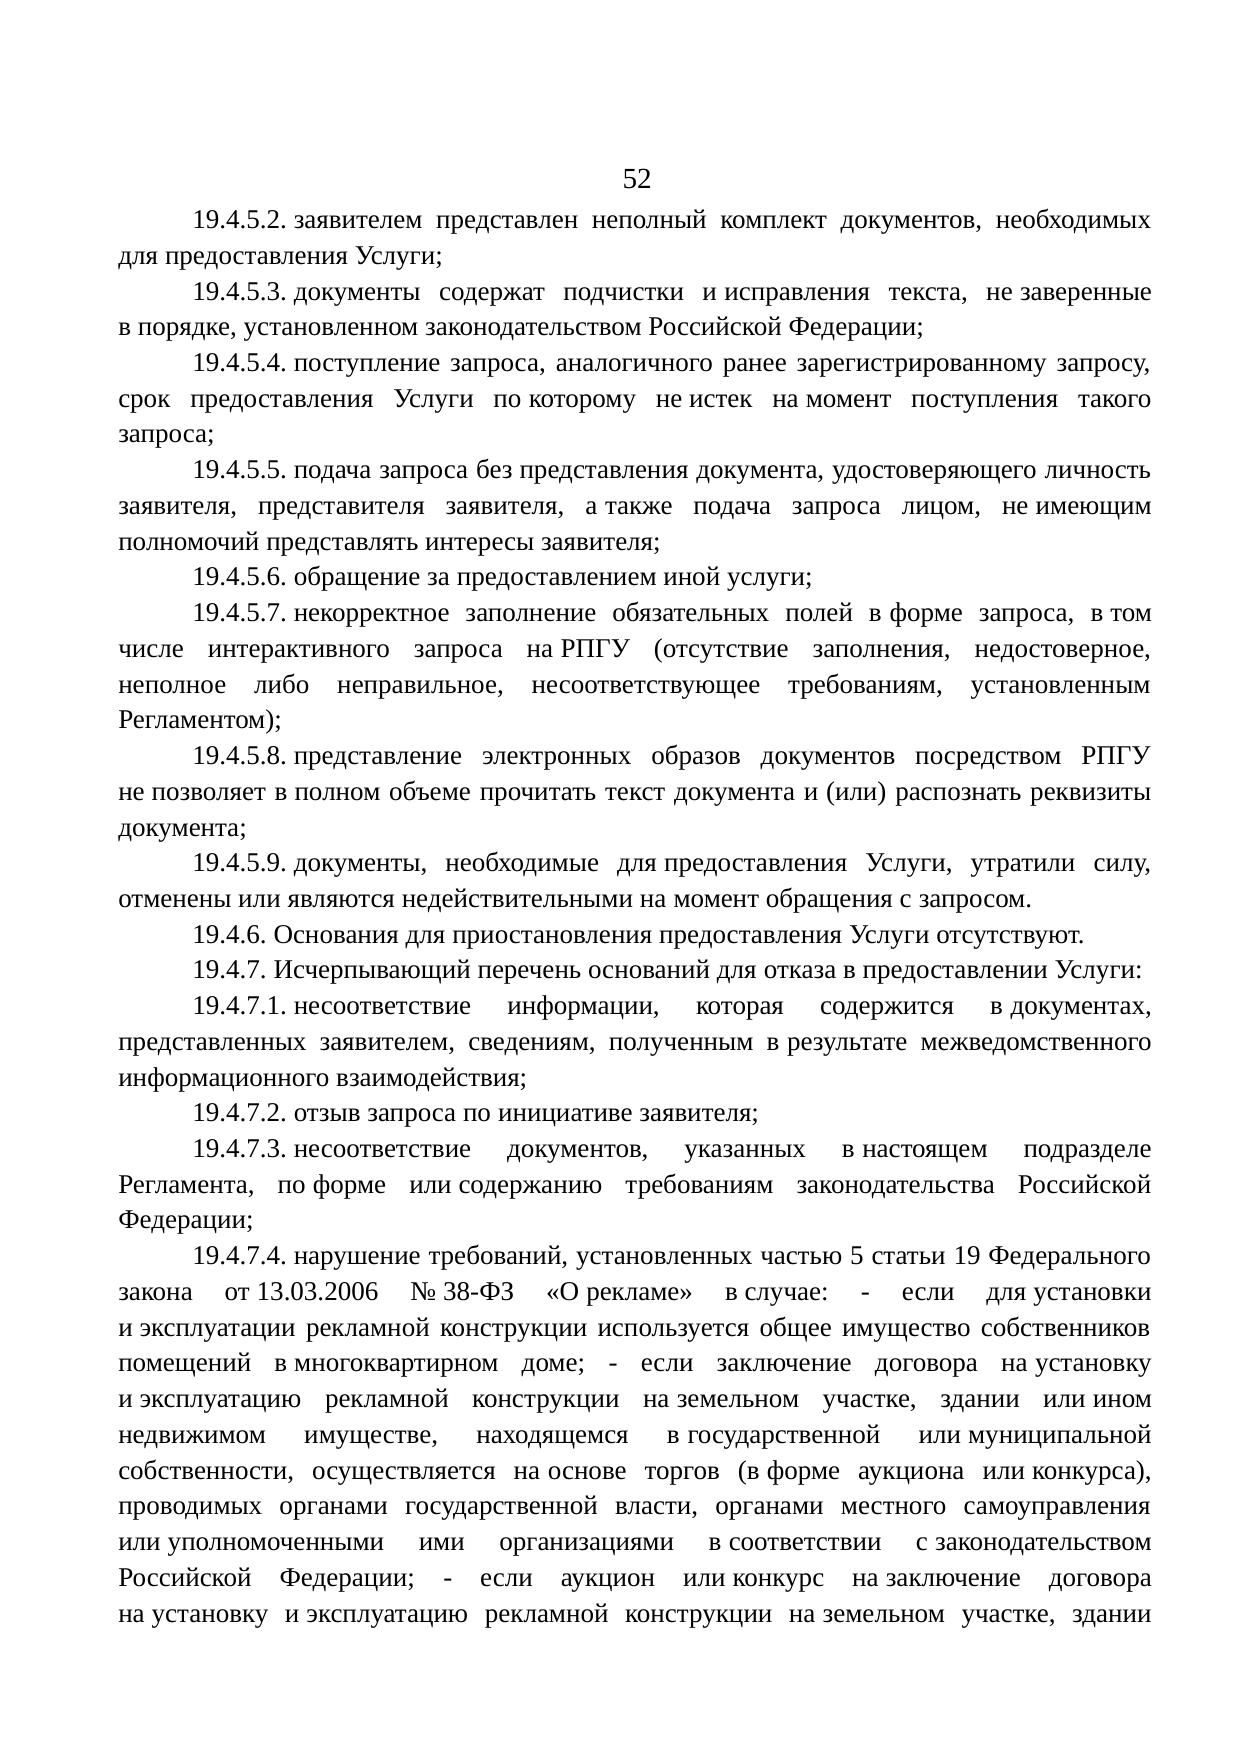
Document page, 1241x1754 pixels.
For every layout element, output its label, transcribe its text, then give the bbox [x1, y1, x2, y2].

text 19.4.5.9. документы, необходимые для предоставления Услуги, утратили силу, отменены или являются недействительными на момент обращения с запросом. [118, 846, 1152, 913]
text 19.4.7.1. несоответствие информации, которая содержится в документах, представленных заявителем, сведениям, полученным в результате межведомственного информационного взаимодействия; [118, 989, 1152, 1092]
text 19.4.6. Основания для приостановления предоставления Услуги отсутствуют. [118, 918, 1152, 949]
text 19.4.5.2. заявителем представлен неполный комплект документов, необходимых для предоставления Услуги; [118, 203, 1152, 270]
text 19.4.5.6. обращение за предоставлением иной услуги; [118, 561, 1152, 592]
text 19.4.7. Исчерпывающий перечень оснований для отказа в предоставлении Услуги: [118, 953, 1152, 985]
text 19.4.5.5. подача запроса без представления документа, удостоверяющего личность заявителя, представителя заявителя, а также подача запроса лицом, не имеющим полномочий представлять интересы заявителя; [118, 453, 1152, 556]
text 19.4.5.8. представление электронных образов документов посредством РПГУ не позволяет в полном объеме прочитать текст документа и (или) распознать реквизиты документа; [118, 739, 1152, 842]
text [118, 1239, 1152, 1628]
text 19.4.7.3. несоответствие документов, указанных в настоящем подразделе Регламента, по форме или содержанию требованиям законодательства Российской Федерации; [118, 1132, 1152, 1235]
text 19.4.5.3. документы содержат подчистки и исправления текста, не заверенные в порядке, установленном законодательством Российской Федерации; [118, 275, 1152, 342]
text 19.4.7.2. отзыв запроса по инициативе заявителя; [118, 1096, 1152, 1128]
text 19.4.5.7. некорректное заполнение обязательных полей в форме запроса, в том числе интерактивного запроса на РПГУ (отсутствие заполнения, недостоверное, неполное либо неправильное, несоответствующее требованиям, установленным Регламентом); [118, 596, 1152, 734]
text 19.4.5.4. поступление запроса, аналогичного ранее зарегистрированному запросу, срок предоставления Услуги по которому не истек на момент поступления такого запроса; [118, 346, 1152, 449]
